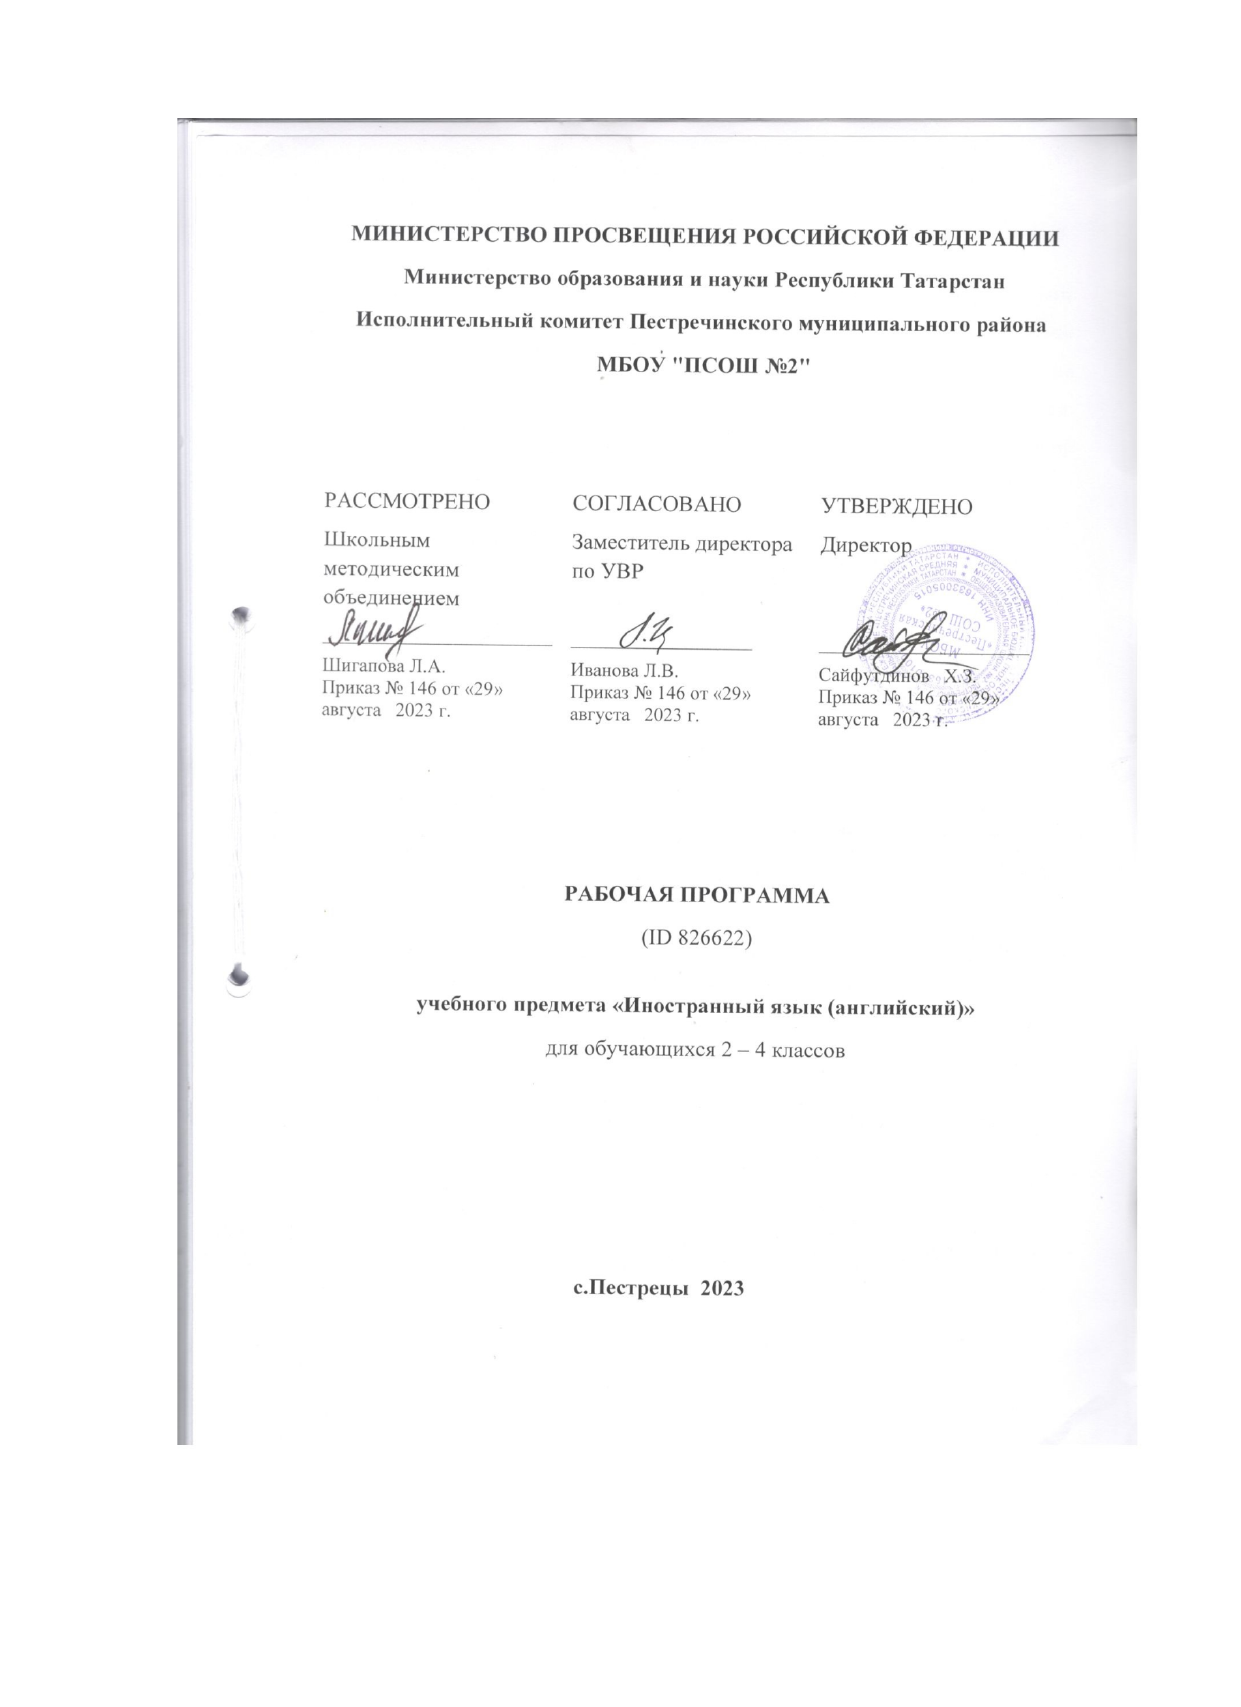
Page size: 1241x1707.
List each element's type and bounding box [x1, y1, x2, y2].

picture [177, 118, 1152, 1459]
